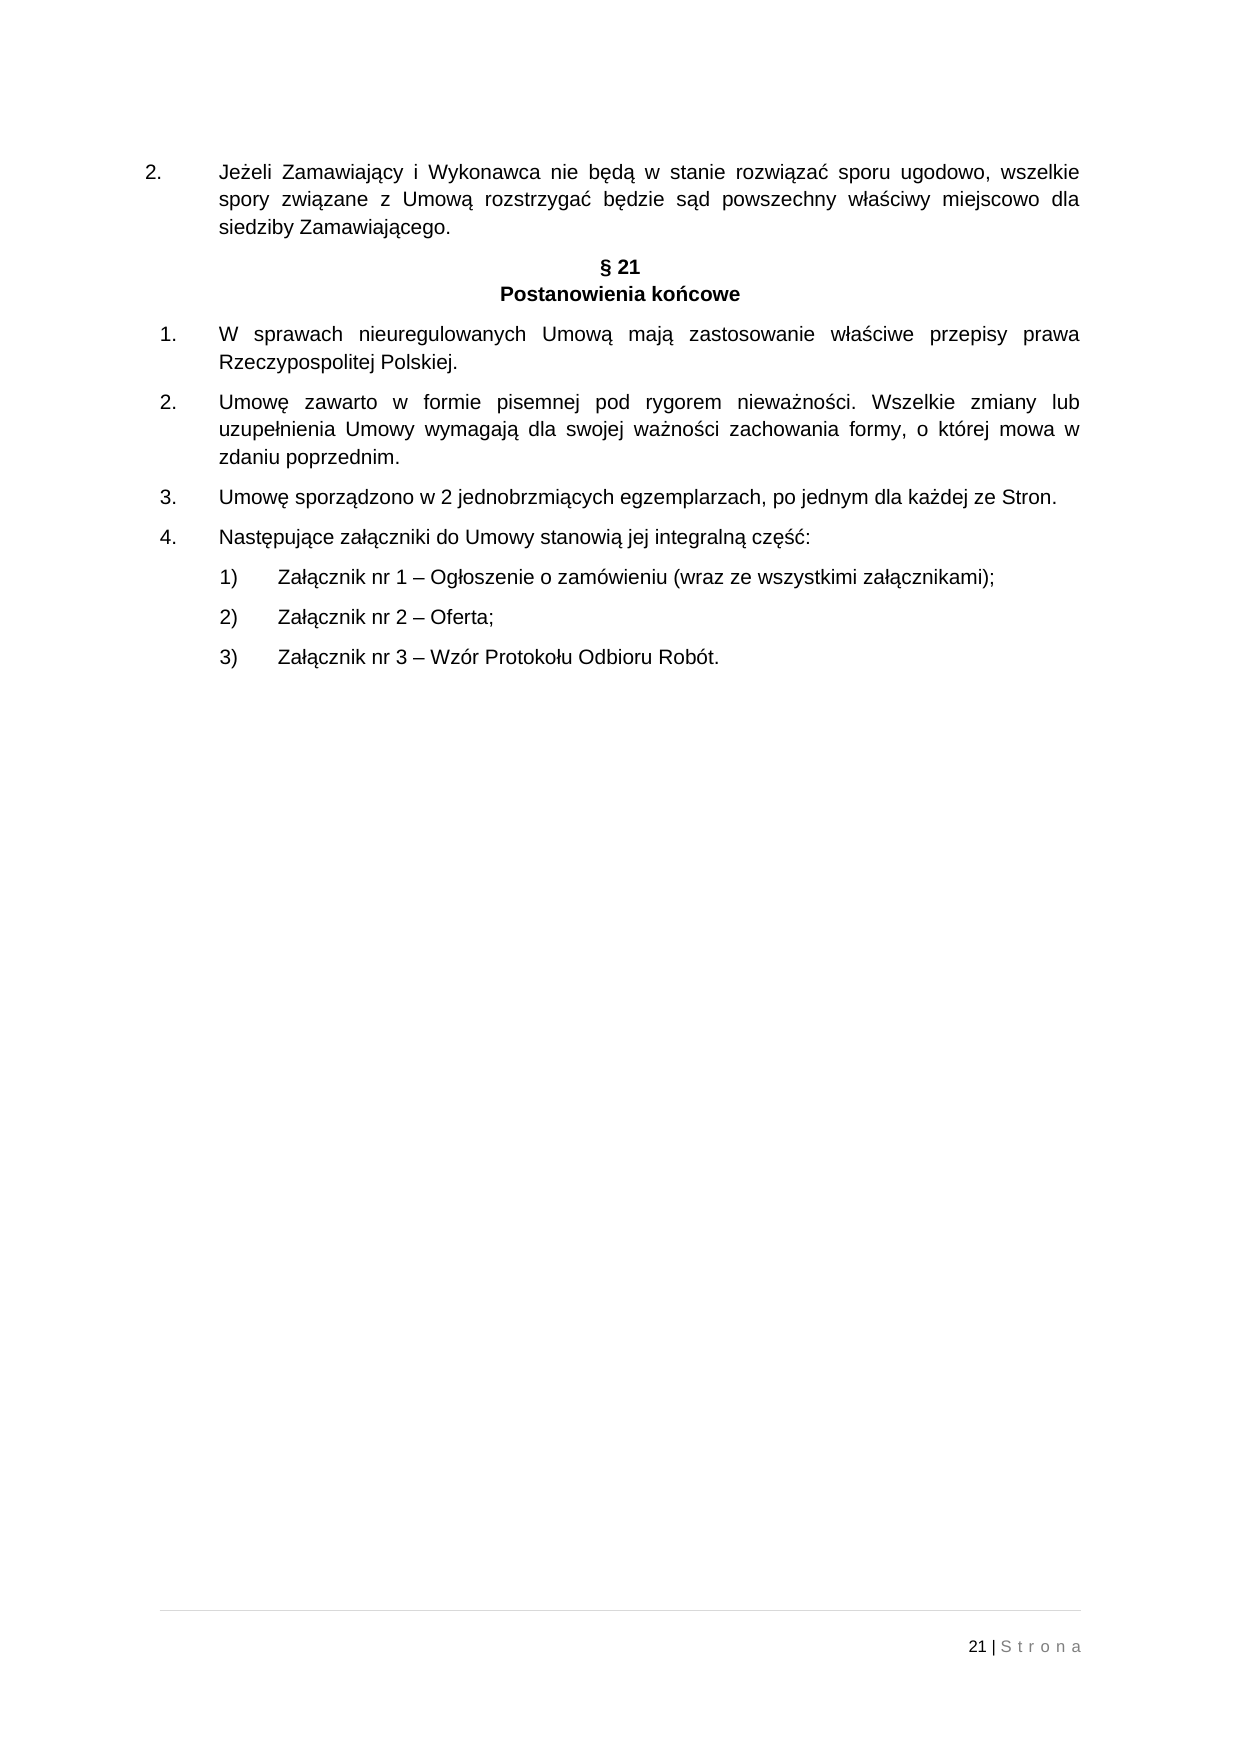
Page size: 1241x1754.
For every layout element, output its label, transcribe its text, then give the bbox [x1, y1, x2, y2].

text § 21 Postanowienia końcowe [159, 254, 1081, 306]
list Umowę sporządzono w 2 jednobrzmiących egzemplarzach, po jednym dla każdej ze Stron. [159, 484, 1081, 508]
list W sprawach nieuregulowanych Umową mają zastosowanie właściwe przepisy prawa Rzeczypospolitej Polskiej. [159, 322, 1081, 373]
list Umowę zawarto w formie pisemnej pod rygorem nieważności. Wszelkie zmiany lub uzupełnienia Umowy wymagają dla swojej ważności zachowania formy, o której mowa w zdaniu poprzednim. [159, 389, 1081, 468]
list Następujące załączniki do Umowy stanowią jej integralną część: [159, 524, 1081, 548]
list Załącznik nr 1 – Ogłoszenie o zamówieniu (wraz ze wszystkimi załącznikami); [219, 564, 1081, 588]
list Jeżeli Zamawiający i Wykonawca nie będą w stanie rozwiązać sporu ugodowo, wszelkie spory związane z Umową rozstrzygać będzie sąd powszechny właściwy miejscowo dla siedziby Zamawiającego. [145, 159, 1081, 238]
list Załącznik nr 2 – Oferta; [219, 604, 1081, 628]
list Załącznik nr 3 – Wzór Protokołu Odbioru Robót. [219, 644, 1081, 668]
